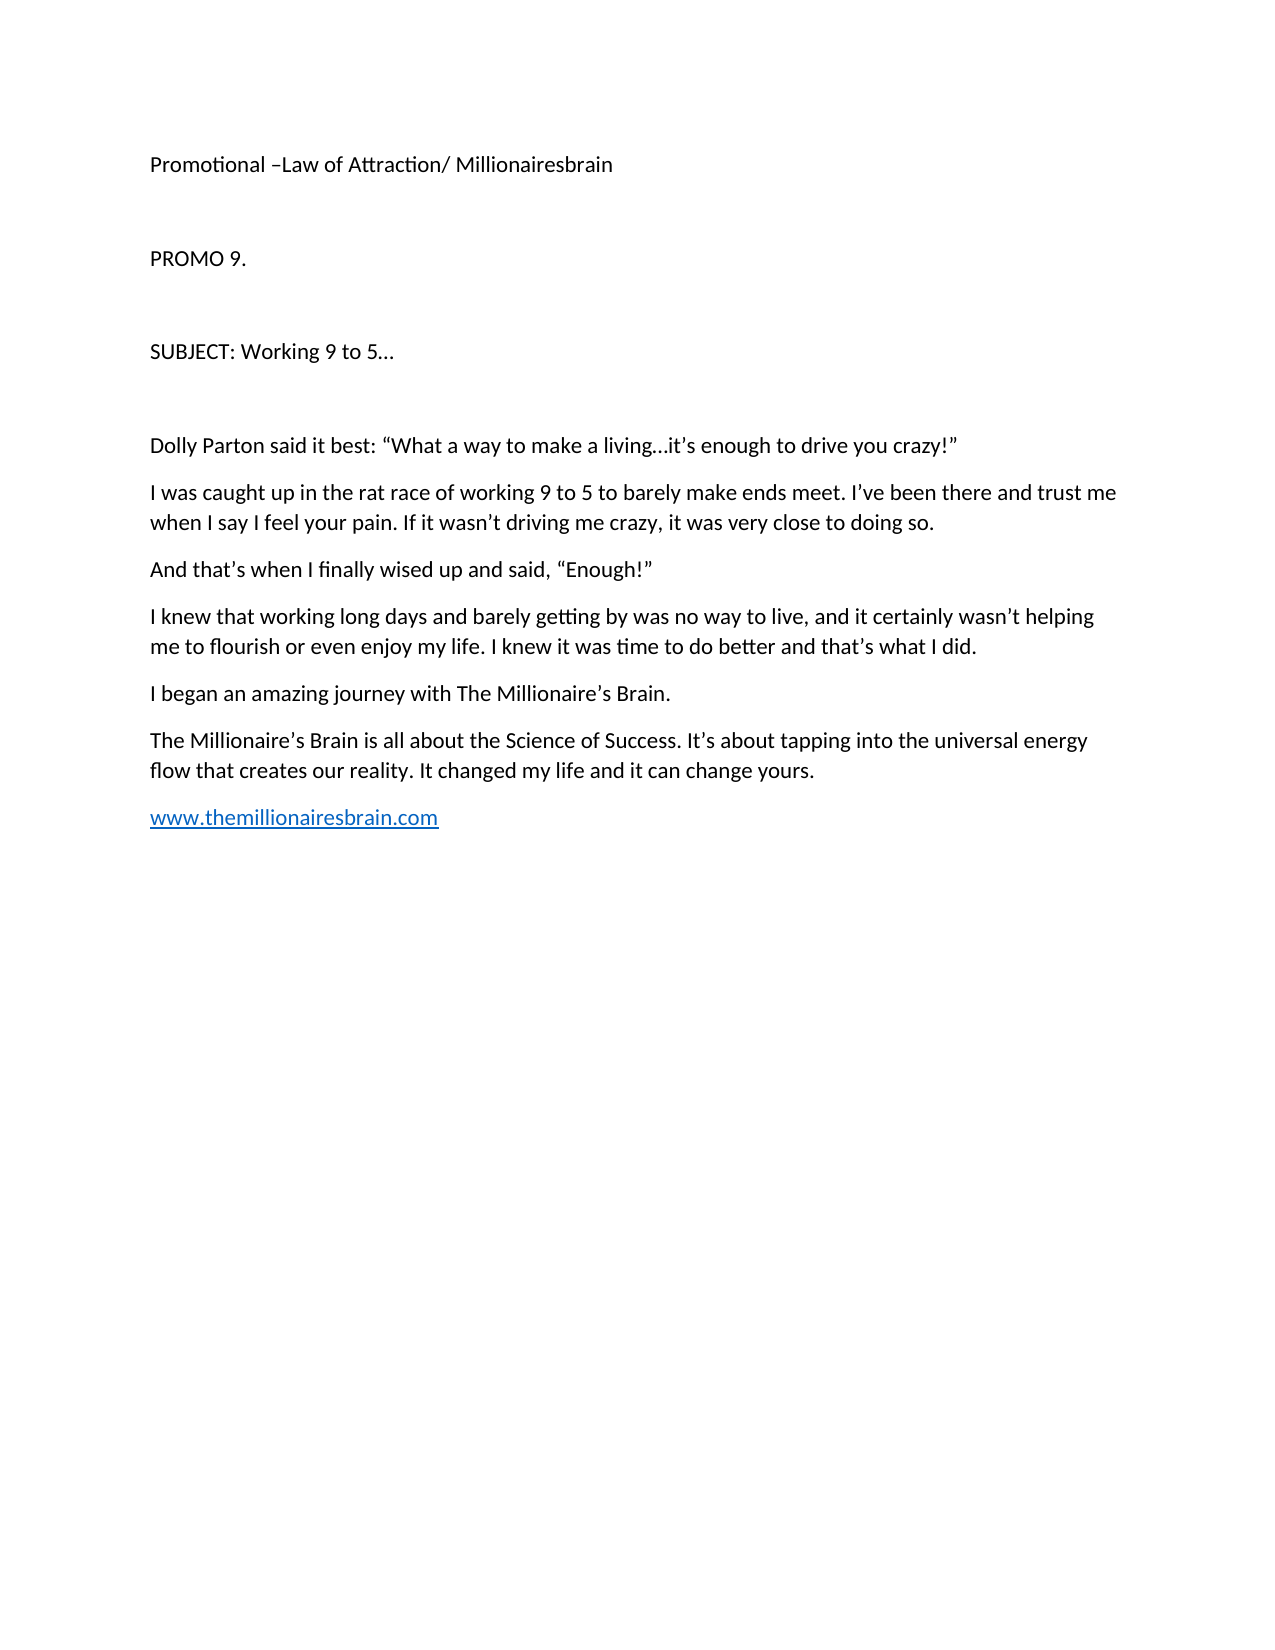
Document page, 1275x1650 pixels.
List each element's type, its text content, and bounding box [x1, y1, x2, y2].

text I was caught up in the rat race of working 9 to 5 to barely make ends meet. I’ve been there and trust me when I say I feel your pain. If it wasn’t driving me crazy, it was very close to doing so. [150, 478, 1125, 536]
text I knew that working long days and barely getting by was no way to live, and it certainly wasn’t helping me to flourish or even enjoy my life. I knew it was time to do better and that’s what I did. [150, 602, 1125, 660]
text I began an amazing journey with The Millionaire’s Brain. [150, 679, 1125, 707]
text PROMO 9. [150, 244, 1125, 272]
text And that’s when I finally wised up and said, “Enough!” [150, 555, 1125, 583]
text The Millionaire’s Brain is all about the Science of Success. It’s about tapping into the universal energy flow that creates our reality. It changed my life and it can change yours. [150, 726, 1125, 784]
text Promotional –Law of Attraction/ Millionairesbrain [150, 150, 1125, 178]
text SUBJECT: Working 9 to 5… [150, 337, 1125, 366]
text Dolly Parton said it best: “What a way to make a living…it’s enough to drive you crazy!” [150, 431, 1125, 459]
text www.themillionairesbrain.com [150, 803, 1125, 831]
